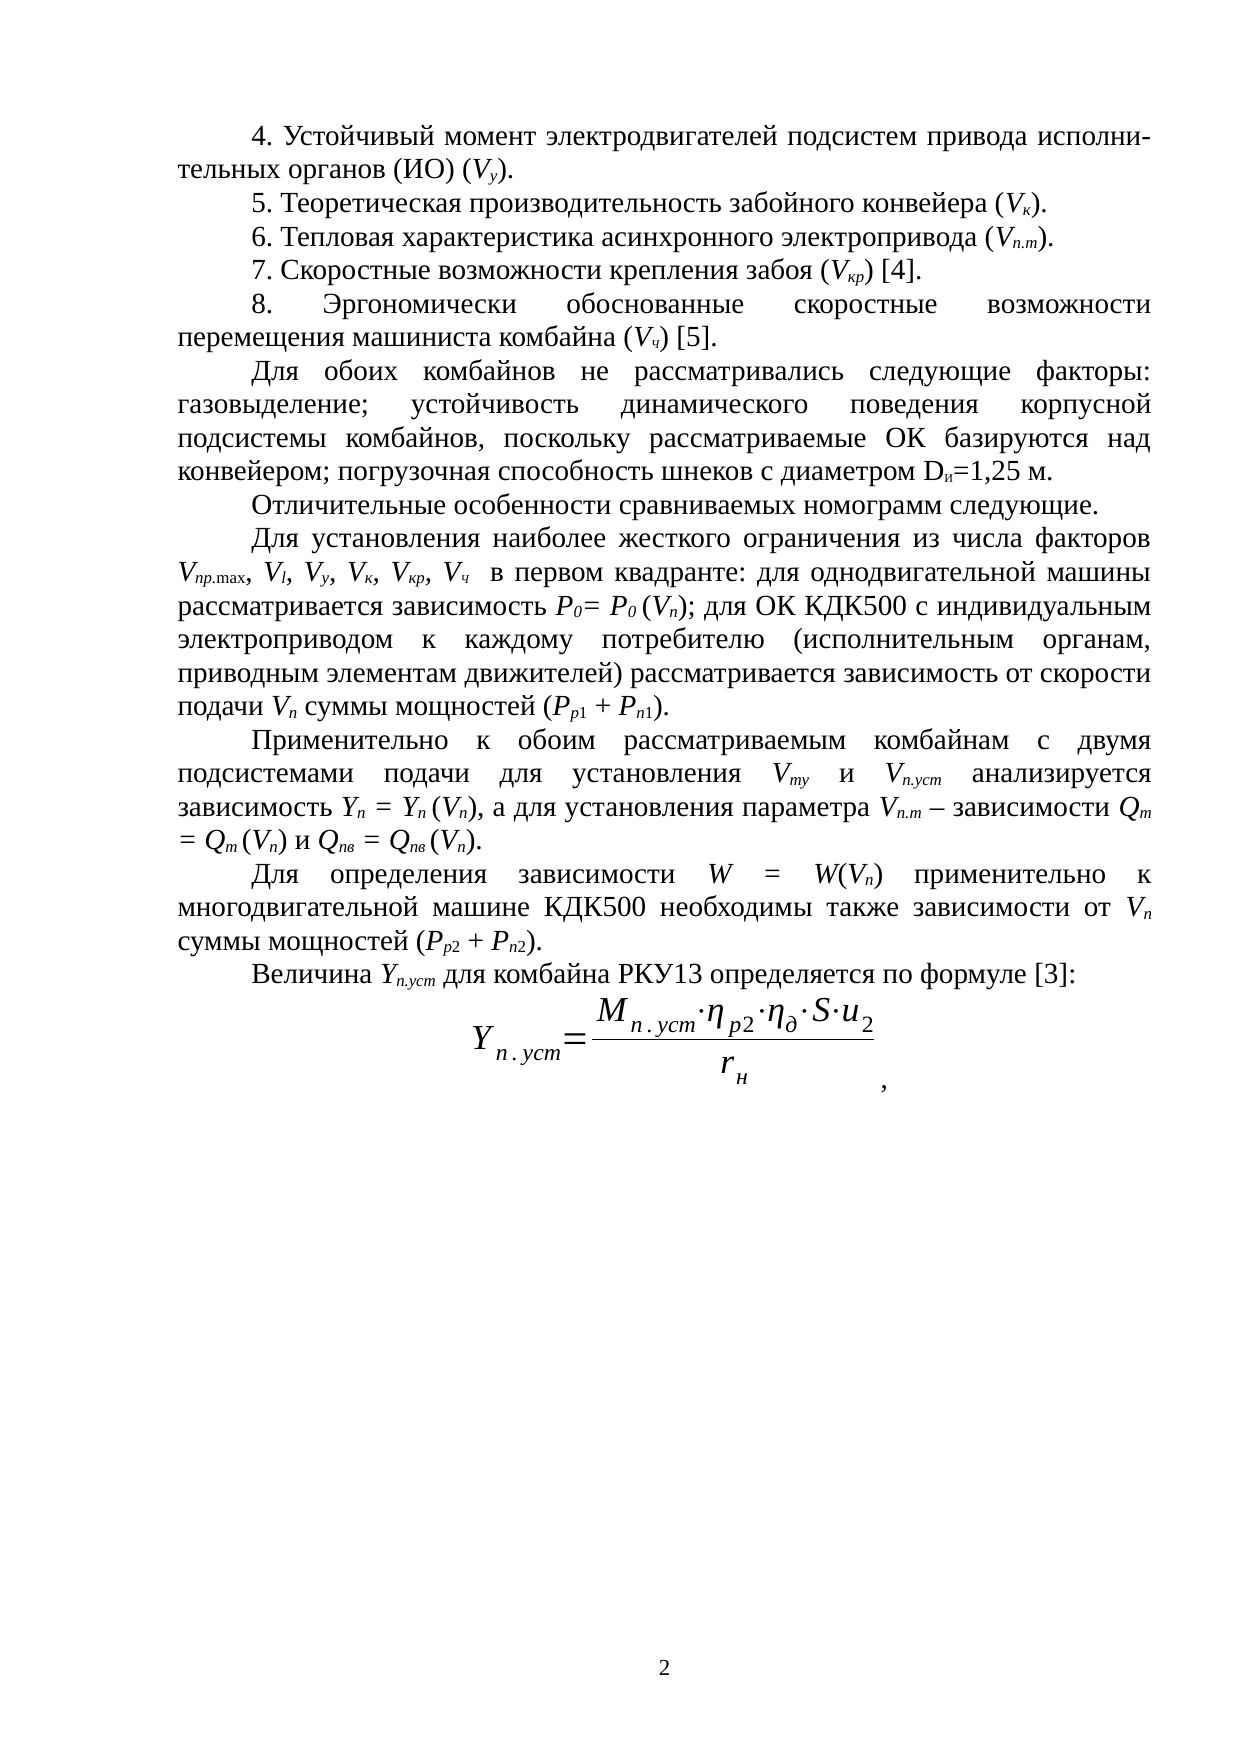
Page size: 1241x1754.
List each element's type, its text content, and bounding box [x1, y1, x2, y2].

text 7. Скоростные возможности крепления забоя (Vкр) [4]. [177, 252, 1152, 286]
text Для установления наиболее жесткого ограничения из числа факторов Vпр.max, Vl, Vy, Vк, Vкр, VЧ в первом квадранте: для однодвигательной машины рассматривается зависимость Р0= Р0 (Vn); для ОК КДК500 с индивидуальным электроприводом к каждому потребителю (исполнительным органам, приводным элементам движителей) рассматривается зависимость от скорости подачи Vп суммы мощностей (Pp1 + Pn1). [177, 521, 1152, 722]
text Для определения зависимости W = W(Vп) применительно к многодвигательной машине КДК500 необходимы также зависимости от Vn суммы мощностей (Pp2 + Pn2). [177, 856, 1152, 957]
text Применительно к обоим рассматриваемым комбайнам с двумя подсистемами подачи для установления Vmy и Vп.уст анализируется зависимость Yn = Yn (Vn), а для установления параметра Vп.т – зависимости Qт = Qт (Vn) и Qпв = Qпв (Vn). [177, 722, 1152, 856]
text 5. Теоретическая производительность забойного конвейера (Vк). [177, 185, 1152, 219]
text Отличительные особенности сравниваемых номограмм следующие. [177, 487, 1152, 521]
text Для обоих комбайнов не рассматривались следующие факторы: газовыделение; устойчивость динамического поведения корпусной подсистемы комбайнов, поскольку рассматриваемые ОК базируются над конвейером; погрузочная способность шнеков с диаметром DИ=1,25 м. [177, 353, 1152, 487]
text Величина Yп.уст для комбайна РКУ13 определяется по формуле [3]: [177, 957, 1152, 990]
text 6. Тепловая характеристика асинхронного электропривода (Vп.т). [177, 219, 1152, 252]
text 8. Эргономически обоснованные скоростные возможности перемещения машиниста комбайна (VЧ) [5]. [177, 286, 1152, 353]
text , [177, 990, 1152, 1095]
text 4. Устойчивый момент электродвигателей подсистем привода исполни-тельных органов (ИО) (Vy). [177, 118, 1152, 185]
